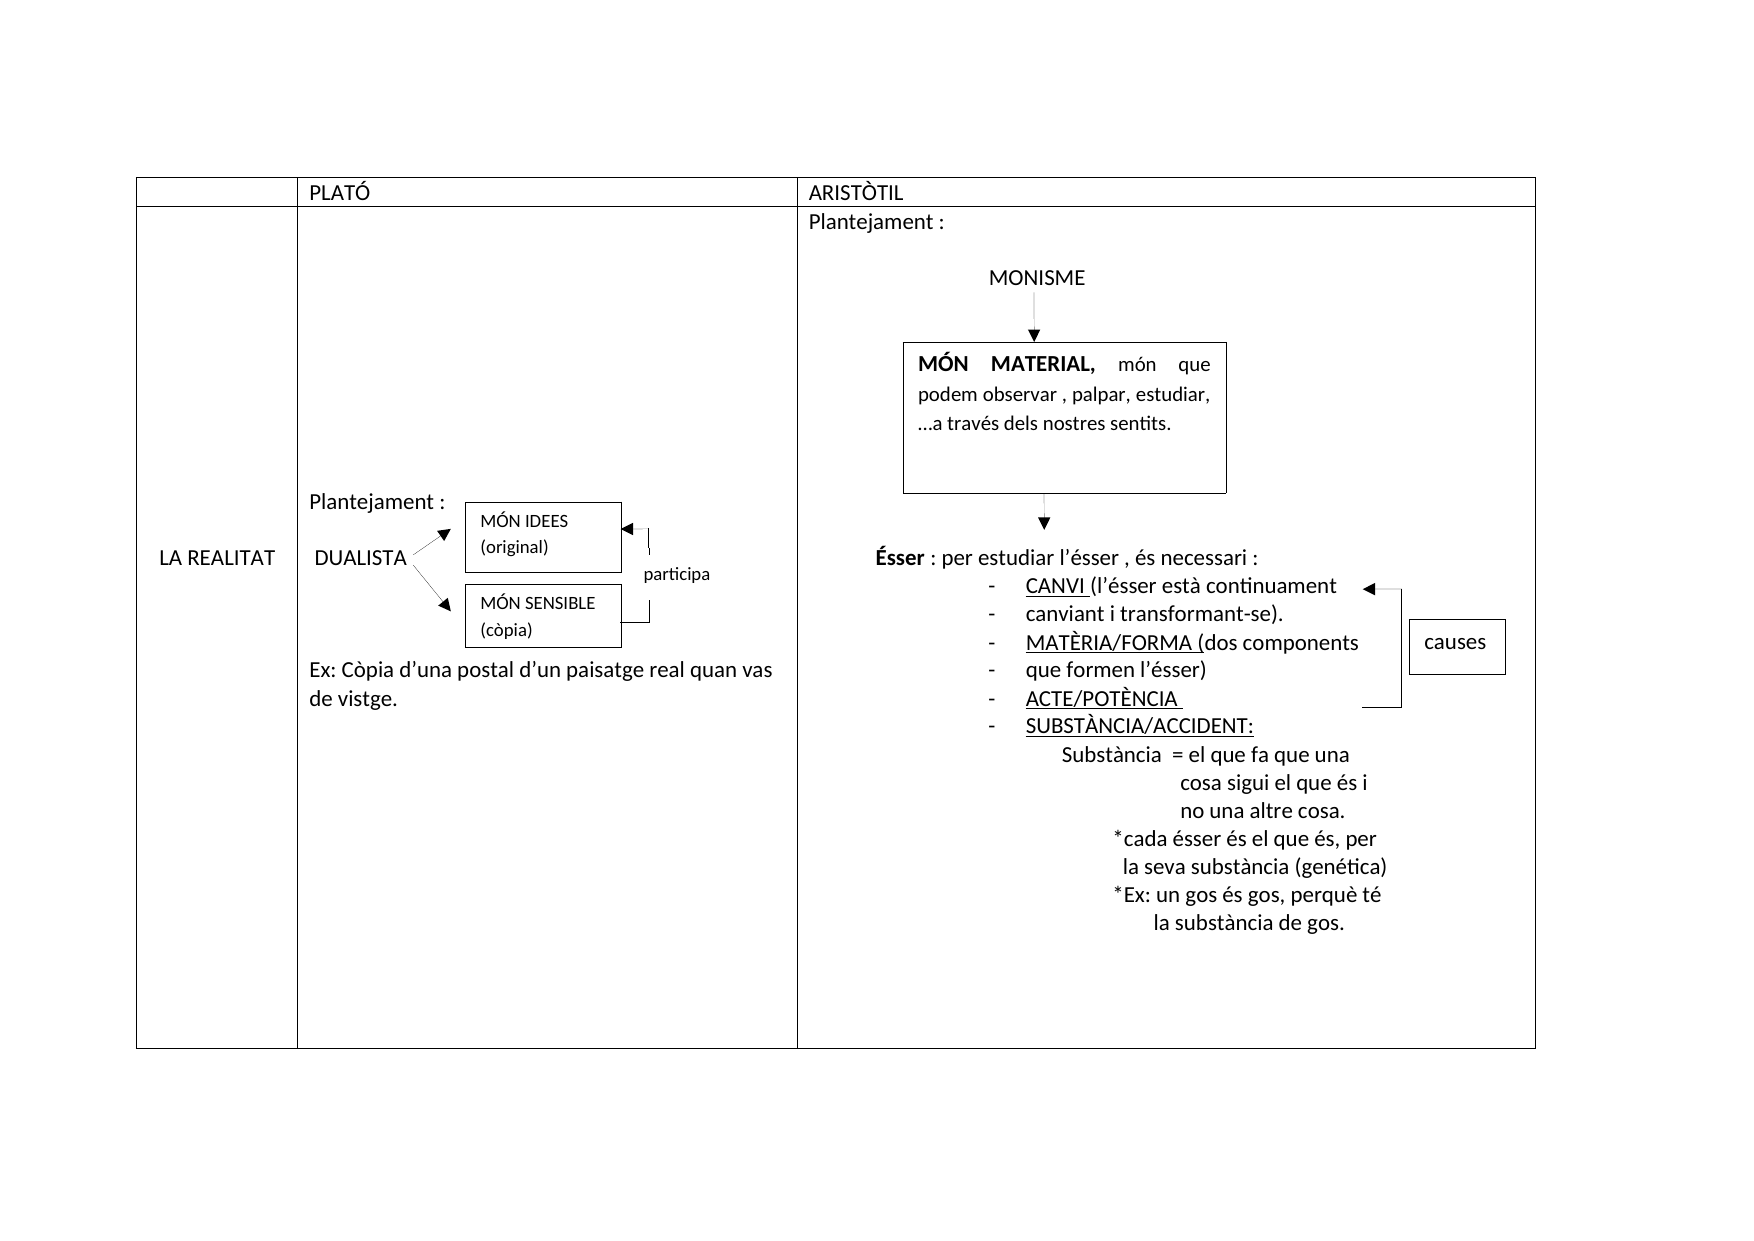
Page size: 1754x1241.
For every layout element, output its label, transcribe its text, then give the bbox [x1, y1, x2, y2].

table_header ARISTÒTIL [798, 178, 1535, 206]
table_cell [298, 207, 797, 1048]
table_header [137, 178, 297, 206]
table_header PLATÓ [298, 178, 797, 206]
table_cell LA REALITAT [137, 207, 297, 1048]
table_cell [798, 207, 1535, 1048]
